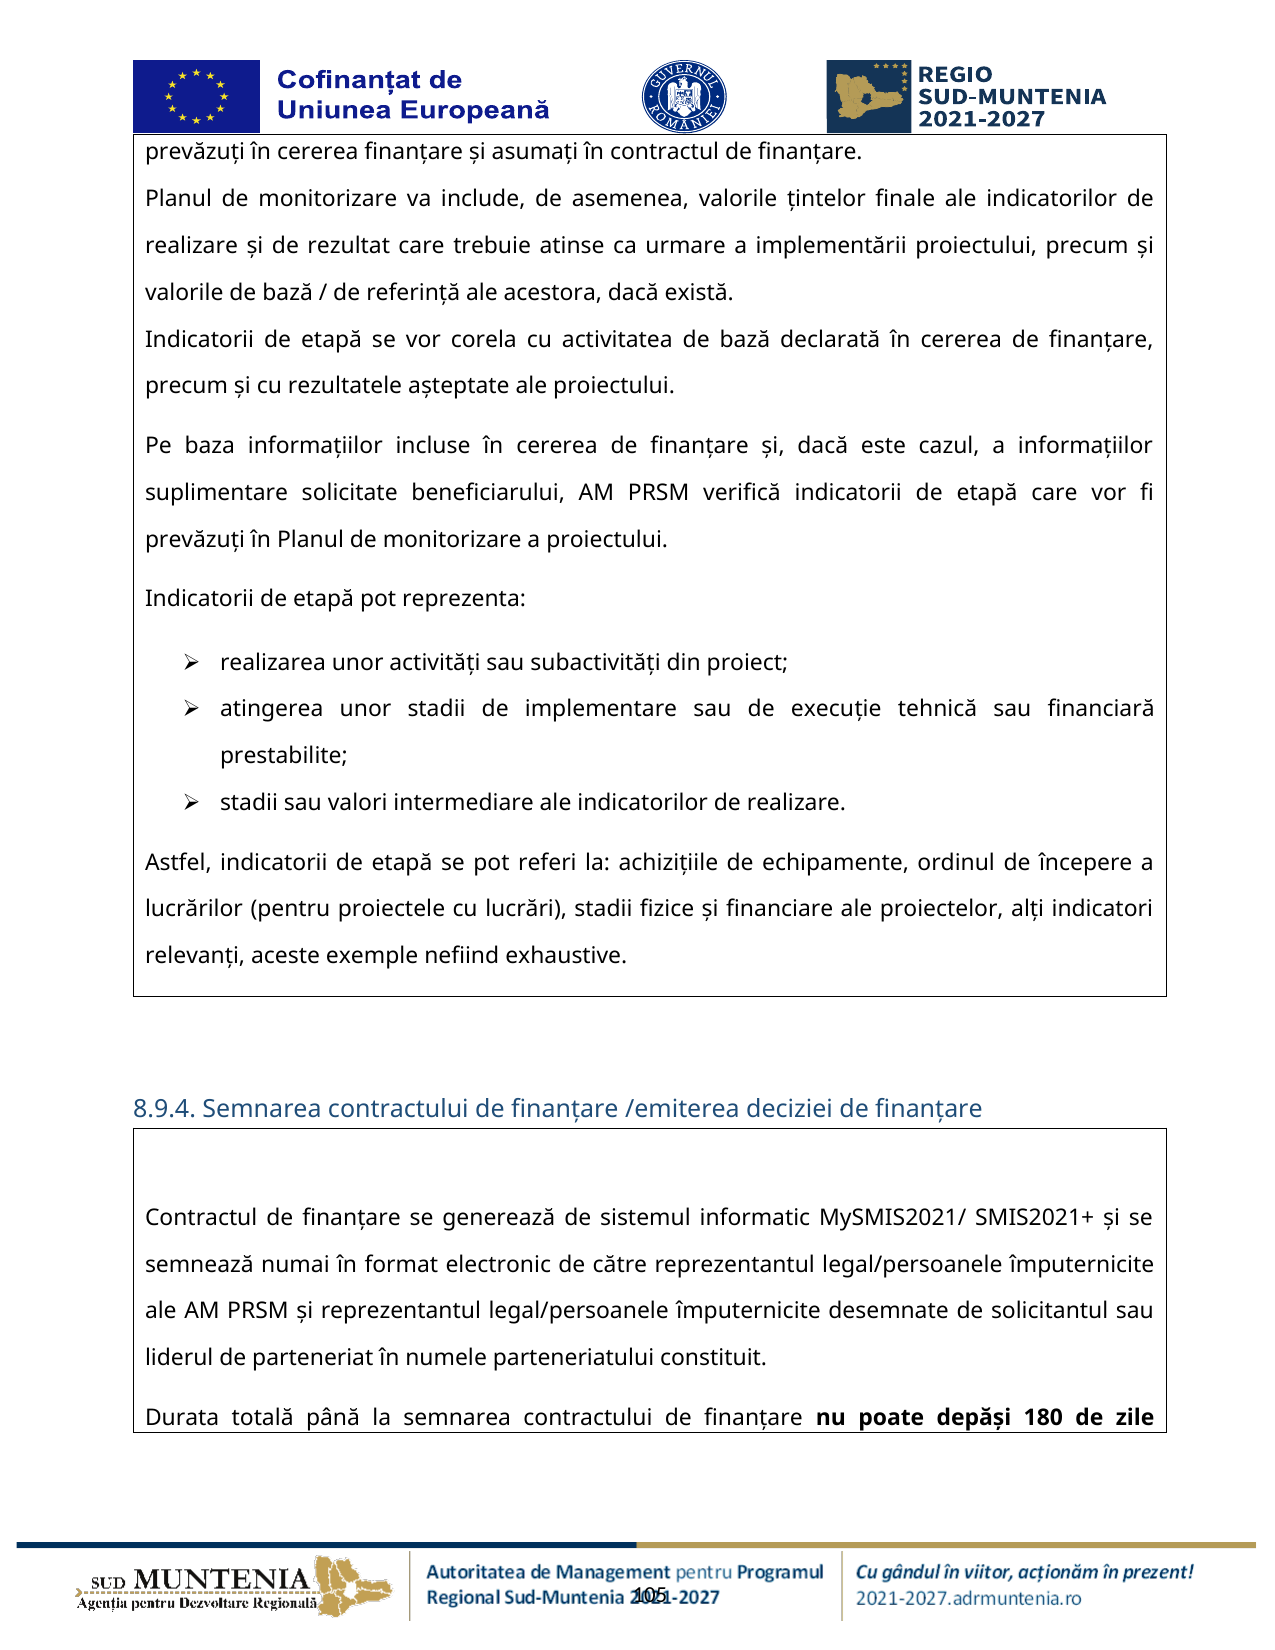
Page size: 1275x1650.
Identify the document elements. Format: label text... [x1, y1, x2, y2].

picture [16, 1542, 1257, 1622]
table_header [134, 1129, 1166, 1432]
subtitle 8.9.4. Semnarea contractului de finanțare /emiterea deciziei de finanțare [133, 1091, 1167, 1125]
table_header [134, 135, 1166, 996]
